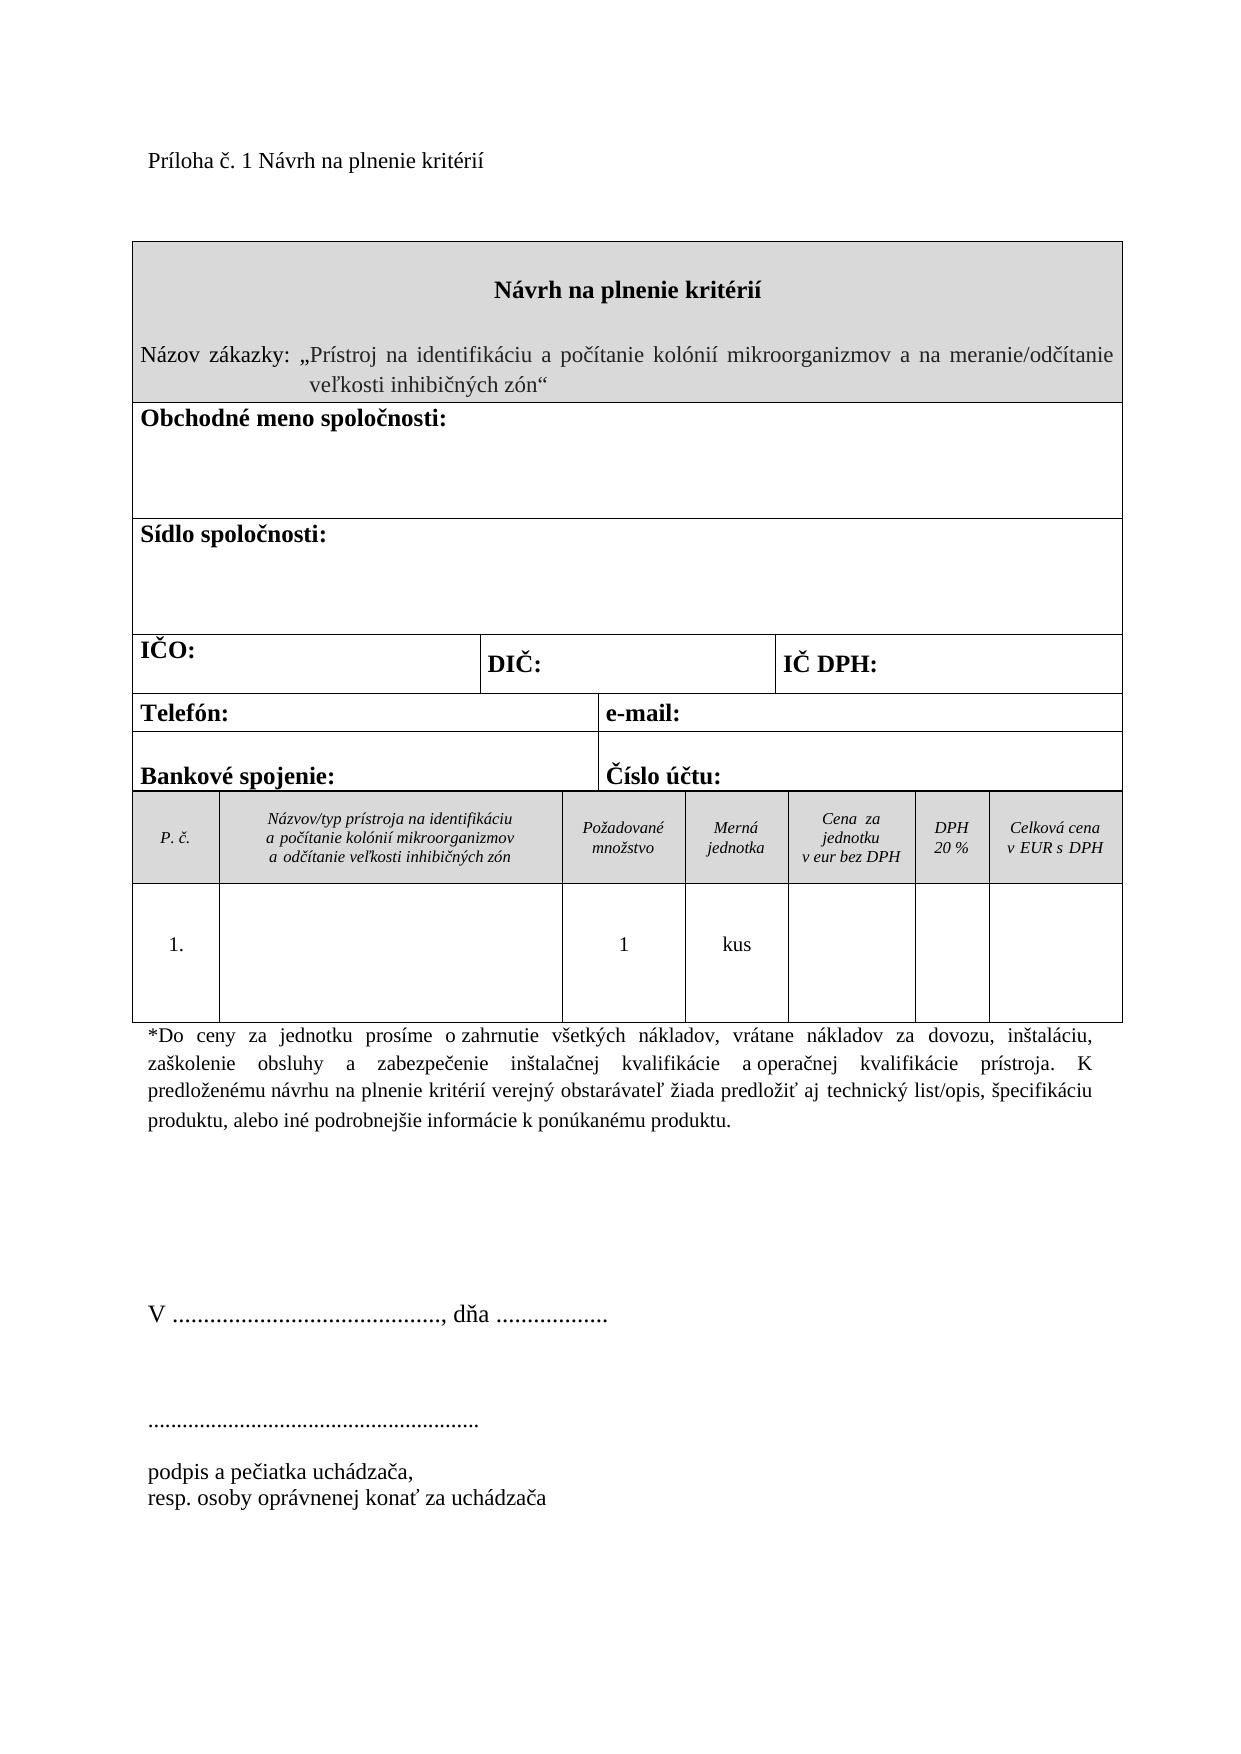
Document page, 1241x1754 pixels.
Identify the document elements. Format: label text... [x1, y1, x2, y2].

table_cell IČ DPH: [776, 635, 1122, 693]
table_cell [789, 884, 915, 1022]
table_header Cena za jednotku v eur bez DPH [789, 792, 915, 883]
table_cell Sídlo spoločnosti: [133, 519, 1122, 634]
table_cell kus [686, 884, 788, 1022]
text resp. osoby oprávnenej konať za uchádzača [148, 1484, 1093, 1510]
text V ..........................................., dňa .................. [148, 1299, 1093, 1328]
table_header P. č. [133, 792, 219, 883]
table_cell Telefón: [133, 694, 598, 731]
title Príloha č. 1 Návrh na plnenie kritérií [148, 148, 1093, 174]
table_header Názvov/typ prístroja na identifikáciu a počítanie kolónií mikroorganizmov a odčítanie veľkosti inhibičných zón [220, 792, 562, 883]
table_cell e-mail: [599, 694, 1122, 731]
table_cell IČO: [133, 635, 480, 693]
table_cell 1 [563, 884, 685, 1022]
table_cell [916, 884, 989, 1022]
table_header Návrh na plnenie kritérií Názov zákazky: „Prístroj na identifikáciu a počítanie kolónií mikroorganizmov a na meranie/odčítanie veľkosti inhibičných zón“ [133, 242, 1122, 402]
table_header DPH 20 % [916, 792, 989, 883]
table_cell Číslo účtu: [599, 732, 1122, 789]
table_header Požadované množstvo [563, 792, 685, 883]
table_cell [990, 884, 1122, 1022]
text *Do ceny za jednotku prosíme o zahrnutie všetkých nákladov, vrátane nákladov za dovozu, inštaláciu, zaškolenie obsluhy a zabezpečenie inštalačnej kvalifikácie a operačnej kvalifikácie prístroja. K predloženému návrhu na plnenie kritérií verejný obstarávateľ žiada predložiť aj technický list/opis, špecifikáciu produktu, alebo iné podrobnejšie informácie k ponúkanému produktu. [148, 1023, 1093, 1132]
table_cell Obchodné meno spoločnosti: [133, 403, 1122, 518]
table_header Merná jednotka [686, 792, 788, 883]
table_cell Bankové spojenie: [133, 732, 598, 789]
table_cell DIČ: [481, 635, 775, 693]
table_header Celková cena v EUR s DPH [990, 792, 1122, 883]
table_cell 1. [133, 884, 219, 1022]
text .......................................................... [148, 1406, 1093, 1433]
text podpis a pečiatka uchádzača, [148, 1458, 1093, 1484]
table_cell [220, 884, 562, 1022]
